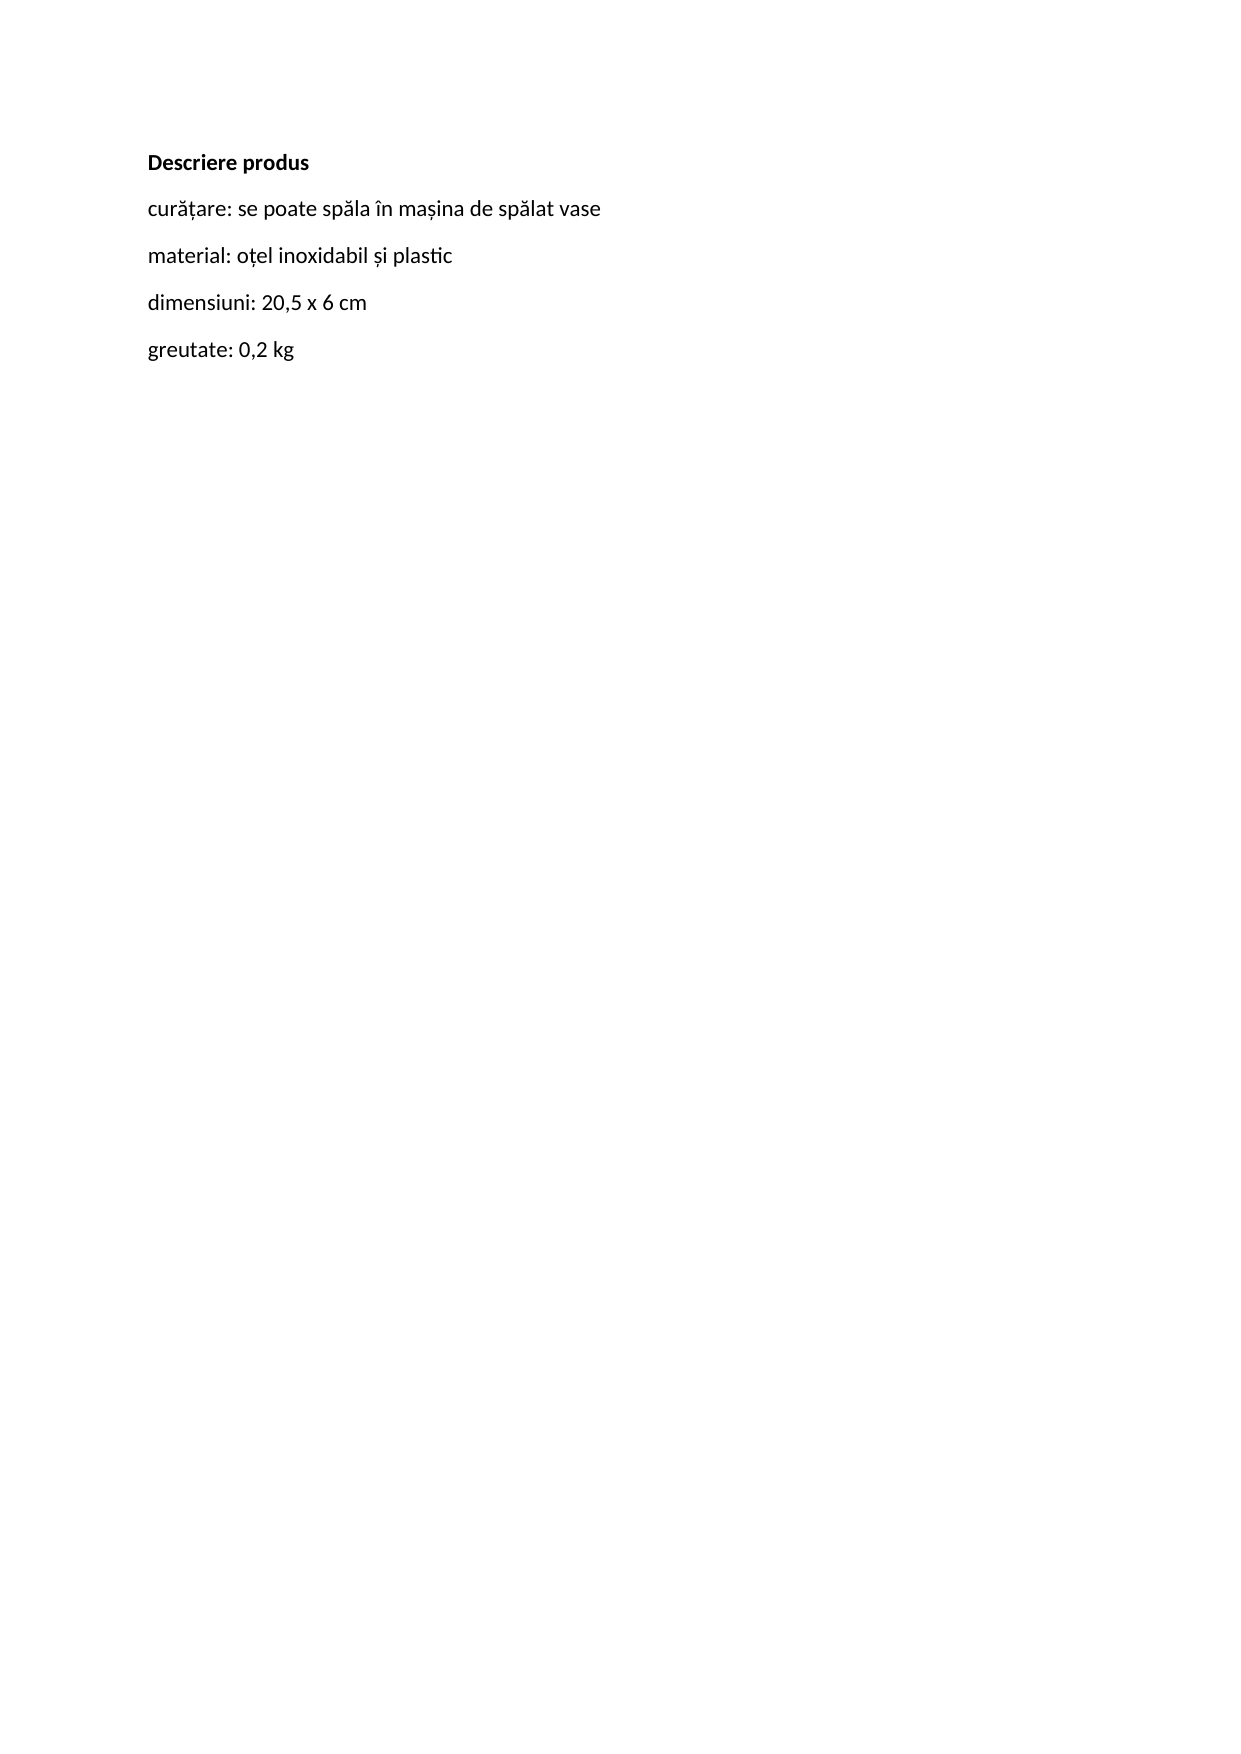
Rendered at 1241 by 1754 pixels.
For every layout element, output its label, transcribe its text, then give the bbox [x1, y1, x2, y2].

text Descriere produs [148, 148, 1093, 176]
text curățare: se poate spăla în mașina de spălat vase [148, 194, 1093, 222]
text dimensiuni: 20,5 x 6 cm [148, 288, 1093, 316]
text greutate: 0,2 kg [148, 335, 1093, 363]
text material: oțel inoxidabil și plastic [148, 241, 1093, 269]
